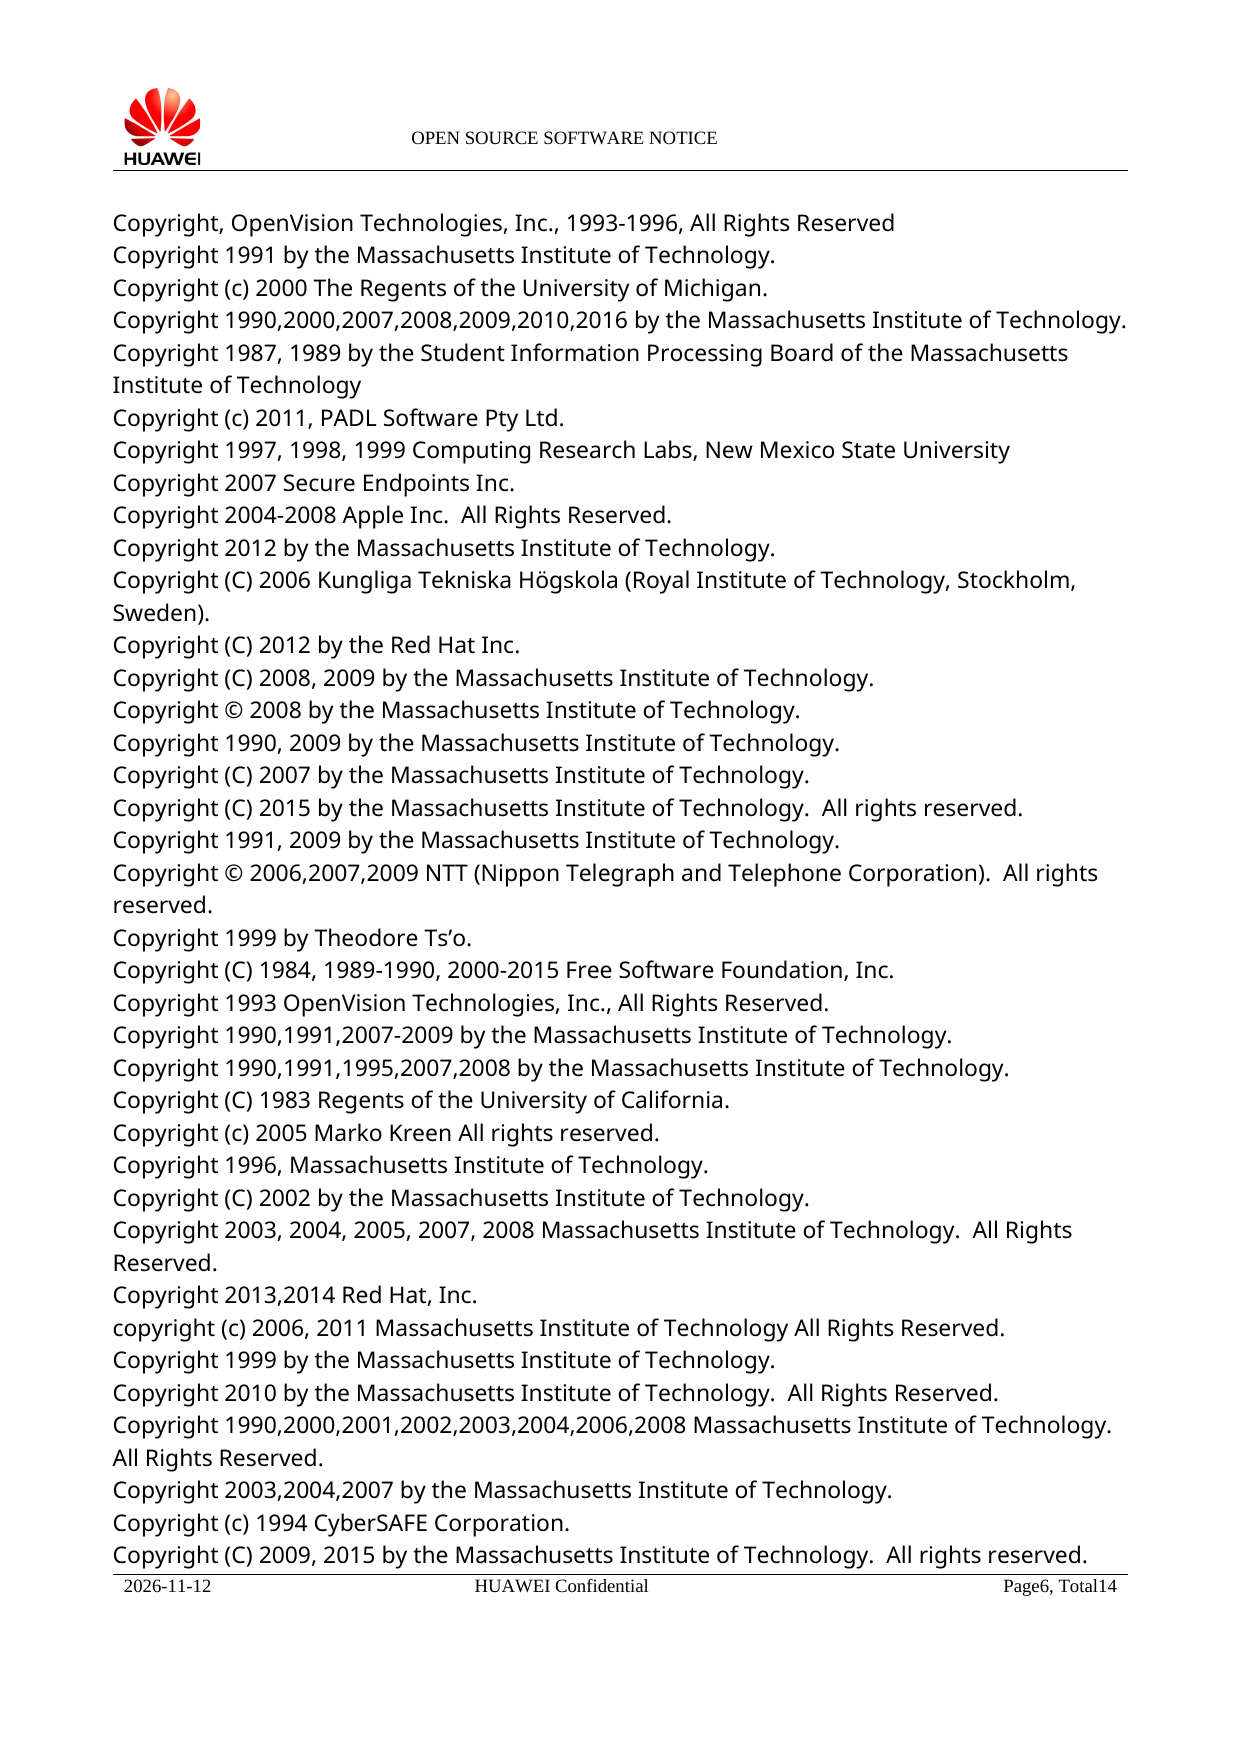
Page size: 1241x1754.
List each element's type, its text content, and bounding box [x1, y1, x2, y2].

picture [124, 88, 201, 165]
